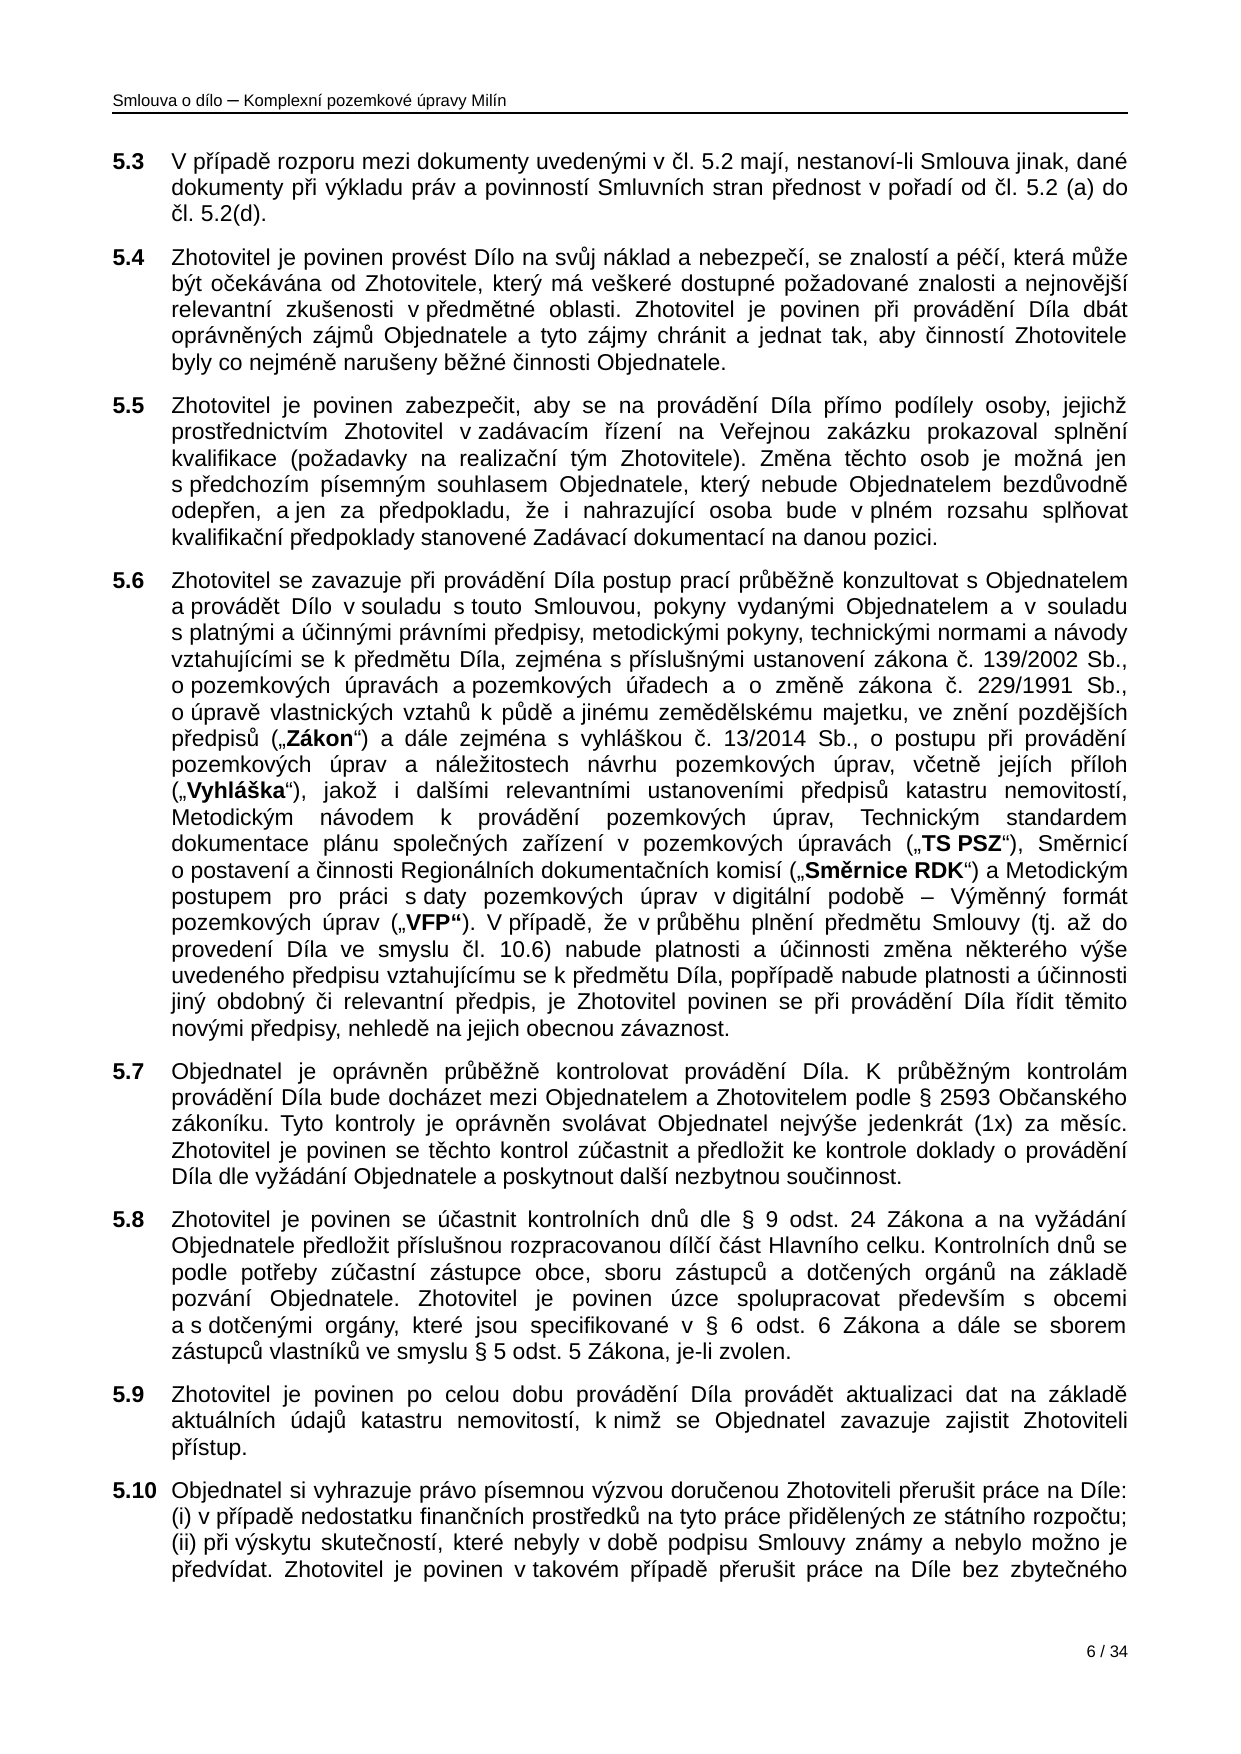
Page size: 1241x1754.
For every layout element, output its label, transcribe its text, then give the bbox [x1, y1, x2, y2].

text Zhotovitel se zavazuje při provádění Díla postup prací průběžně konzultovat s Objednatelem a provádět Dílo v souladu s touto Smlouvou, pokyny vydanými Objednatelem a v souladu s platnými a účinnými právními předpisy, metodickými pokyny, technickými normami a návody vztahujícími se k předmětu Díla, zejména s příslušnými ustanovení zákona č. 139/2002 Sb., o pozemkových úpravách a pozemkových úřadech a o změně zákona č. 229/1991 Sb., o úpravě vlastnických vztahů k půdě a jinému zemědělskému majetku, ve znění pozdějších předpisů („Zákon“) a dále zejména s vyhláškou č. 13/2014 Sb., o postupu při provádění pozemkových úprav a náležitostech návrhu pozemkových úprav, včetně jejích příloh („Vyhláška“), jakož i dalšími relevantními ustanoveními předpisů katastru nemovitostí, Metodickým návodem k provádění pozemkových úprav, Technickým standardem dokumentace plánu společných zařízení v pozemkových úpravách („TS PSZ“), Směrnicí o postavení a činnosti Regionálních dokumentačních komisí („Směrnice RDK“) a Metodickým postupem pro práci s daty pozemkových úprav v digitální podobě – Výměnný formát pozemkových úprav („VFP“). V případě, že v průběhu plnění předmětu Smlouvy (tj. až do provedení Díla ve smyslu čl. 10.6) nabude platnosti a účinnosti změna některého výše uvedeného předpisu vztahujícímu se k předmětu Díla, popřípadě nabude platnosti a účinnosti jiný obdobný či relevantní předpis, je Zhotovitel povinen se při provádění Díla řídit těmito novými předpisy, nehledě na jejich obecnou závaznost. [112, 567, 1128, 1041]
text Zhotovitel je povinen provést Dílo na svůj náklad a nebezpečí, se znalostí a péčí, která může být očekávána od Zhotovitele, který má veškeré dostupné požadované znalosti a nejnovější relevantní zkušenosti v předmětné oblasti. Zhotovitel je povinen při provádění Díla dbát oprávněných zájmů Objednatele a tyto zájmy chránit a jednat tak, aby činností Zhotovitele byly co nejméně narušeny běžné činnosti Objednatele. [112, 243, 1128, 375]
text Objednatel je oprávněn průběžně kontrolovat provádění Díla. K průběžným kontrolám provádění Díla bude docházet mezi Objednatelem a Zhotovitelem podle § 2593 Občanského zákoníku. Tyto kontroly je oprávněn svolávat Objednatel nejvýše jedenkrát (1x) za měsíc. Zhotovitel je povinen se těchto kontrol zúčastnit a předložit ke kontrole doklady o provádění Díla dle vyžádání Objednatele a poskytnout další nezbytnou součinnost. [112, 1058, 1128, 1189]
text Zhotovitel je povinen po celou dobu provádění Díla provádět aktualizaci dat na základě aktuálních údajů katastru nemovitostí, k nimž se Objednatel zavazuje zajistit Zhotoviteli přístup. [112, 1381, 1128, 1460]
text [112, 1477, 1128, 1582]
text Zhotovitel je povinen se účastnit kontrolních dnů dle § 9 odst. 24 Zákona a na vyžádání Objednatele předložit příslušnou rozpracovanou dílčí část Hlavního celku. Kontrolních dnů se podle potřeby zúčastní zástupce obce, sboru zástupců a dotčených orgánů na základě pozvání Objednatele. Zhotovitel je povinen úzce spolupracovat především s obcemi a s dotčenými orgány, které jsou specifikované v § 6 odst. 6 Zákona a dále se sborem zástupců vlastníků ve smyslu § 5 odst. 5 Zákona, je-li zvolen. [112, 1206, 1128, 1364]
text Zhotovitel je povinen zabezpečit, aby se na provádění Díla přímo podílely osoby, jejichž prostřednictvím Zhotovitel v zadávacím řízení na Veřejnou zakázku prokazoval splnění kvalifikace (požadavky na realizační tým Zhotovitele). Změna těchto osob je možná jen s předchozím písemným souhlasem Objednatele, který nebude Objednatelem bezdůvodně odepřen, a jen za předpokladu, že i nahrazující osoba bude v plném rozsahu splňovat kvalifikační předpoklady stanovené Zadávací dokumentací na danou pozici. [112, 392, 1128, 550]
text V případě rozporu mezi dokumenty uvedenými v čl. 5.2 mají, nestanoví-li Smlouva jinak, dané dokumenty při výkladu práv a povinností Smluvních stran přednost v pořadí od čl. 5.2 (a) do čl. 5.2(d). [112, 148, 1128, 227]
